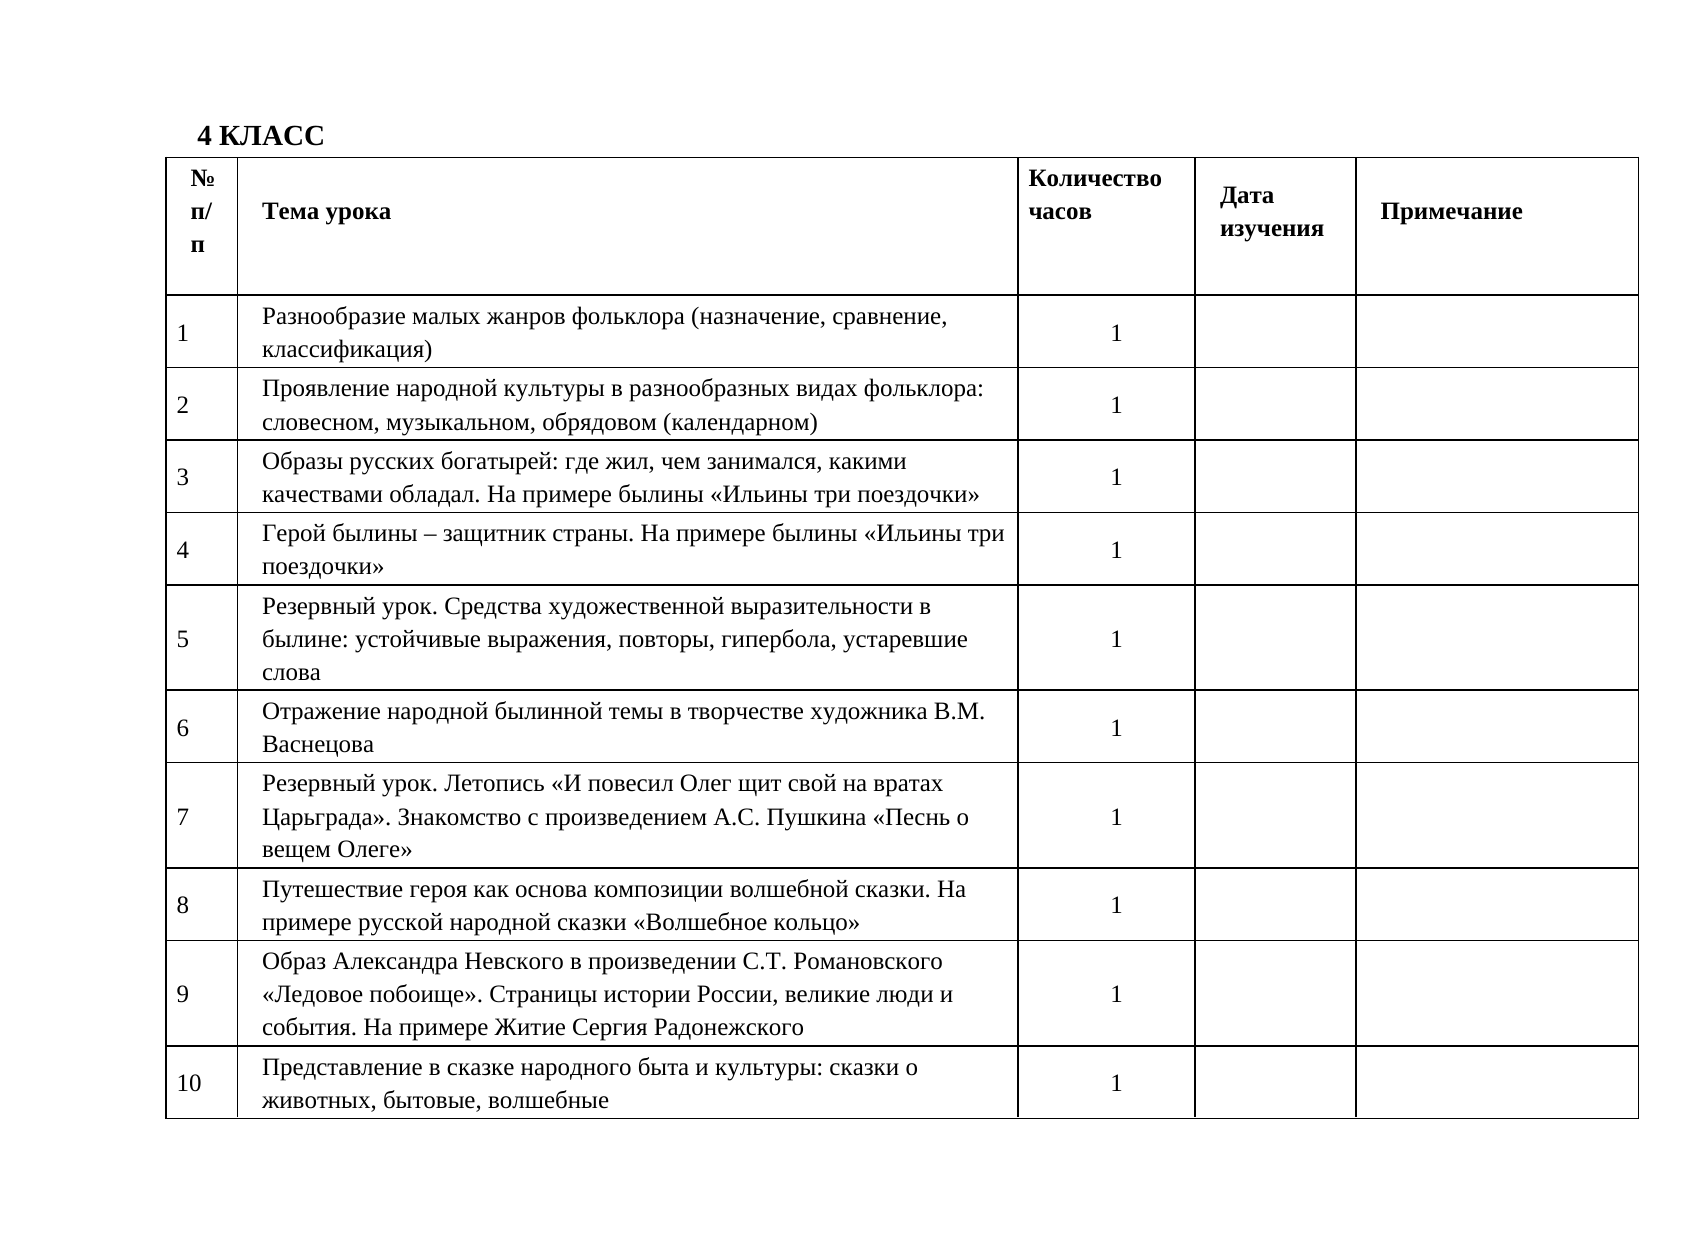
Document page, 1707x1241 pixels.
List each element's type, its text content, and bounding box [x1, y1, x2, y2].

text 4 КЛАСС [190, 118, 1618, 152]
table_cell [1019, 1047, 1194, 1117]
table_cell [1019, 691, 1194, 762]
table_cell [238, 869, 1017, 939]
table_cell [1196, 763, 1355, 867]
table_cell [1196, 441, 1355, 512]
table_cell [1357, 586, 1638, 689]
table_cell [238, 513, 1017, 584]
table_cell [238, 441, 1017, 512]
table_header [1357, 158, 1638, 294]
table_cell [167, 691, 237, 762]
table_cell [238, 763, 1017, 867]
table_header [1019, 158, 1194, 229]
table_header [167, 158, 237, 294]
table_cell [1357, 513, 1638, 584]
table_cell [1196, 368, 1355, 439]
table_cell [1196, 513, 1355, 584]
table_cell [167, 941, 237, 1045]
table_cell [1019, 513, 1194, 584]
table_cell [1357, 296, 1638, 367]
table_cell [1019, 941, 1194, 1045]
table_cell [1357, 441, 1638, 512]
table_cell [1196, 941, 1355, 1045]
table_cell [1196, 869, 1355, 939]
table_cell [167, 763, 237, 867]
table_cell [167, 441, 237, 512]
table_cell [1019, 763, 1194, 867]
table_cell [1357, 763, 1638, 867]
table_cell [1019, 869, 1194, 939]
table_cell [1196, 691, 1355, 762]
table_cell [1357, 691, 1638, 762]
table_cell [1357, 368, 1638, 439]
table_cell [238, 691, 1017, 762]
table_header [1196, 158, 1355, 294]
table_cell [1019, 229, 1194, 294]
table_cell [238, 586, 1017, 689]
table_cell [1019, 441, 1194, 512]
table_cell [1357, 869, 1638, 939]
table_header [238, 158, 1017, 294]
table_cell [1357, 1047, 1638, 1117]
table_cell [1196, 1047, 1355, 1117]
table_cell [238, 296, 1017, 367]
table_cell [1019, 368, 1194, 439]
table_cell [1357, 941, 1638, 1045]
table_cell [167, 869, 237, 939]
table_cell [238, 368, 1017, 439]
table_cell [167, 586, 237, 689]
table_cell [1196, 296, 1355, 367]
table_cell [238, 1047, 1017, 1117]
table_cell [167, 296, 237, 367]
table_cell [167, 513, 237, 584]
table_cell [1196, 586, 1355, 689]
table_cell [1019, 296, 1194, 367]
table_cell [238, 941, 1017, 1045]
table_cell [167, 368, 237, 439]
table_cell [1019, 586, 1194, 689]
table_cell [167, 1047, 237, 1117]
